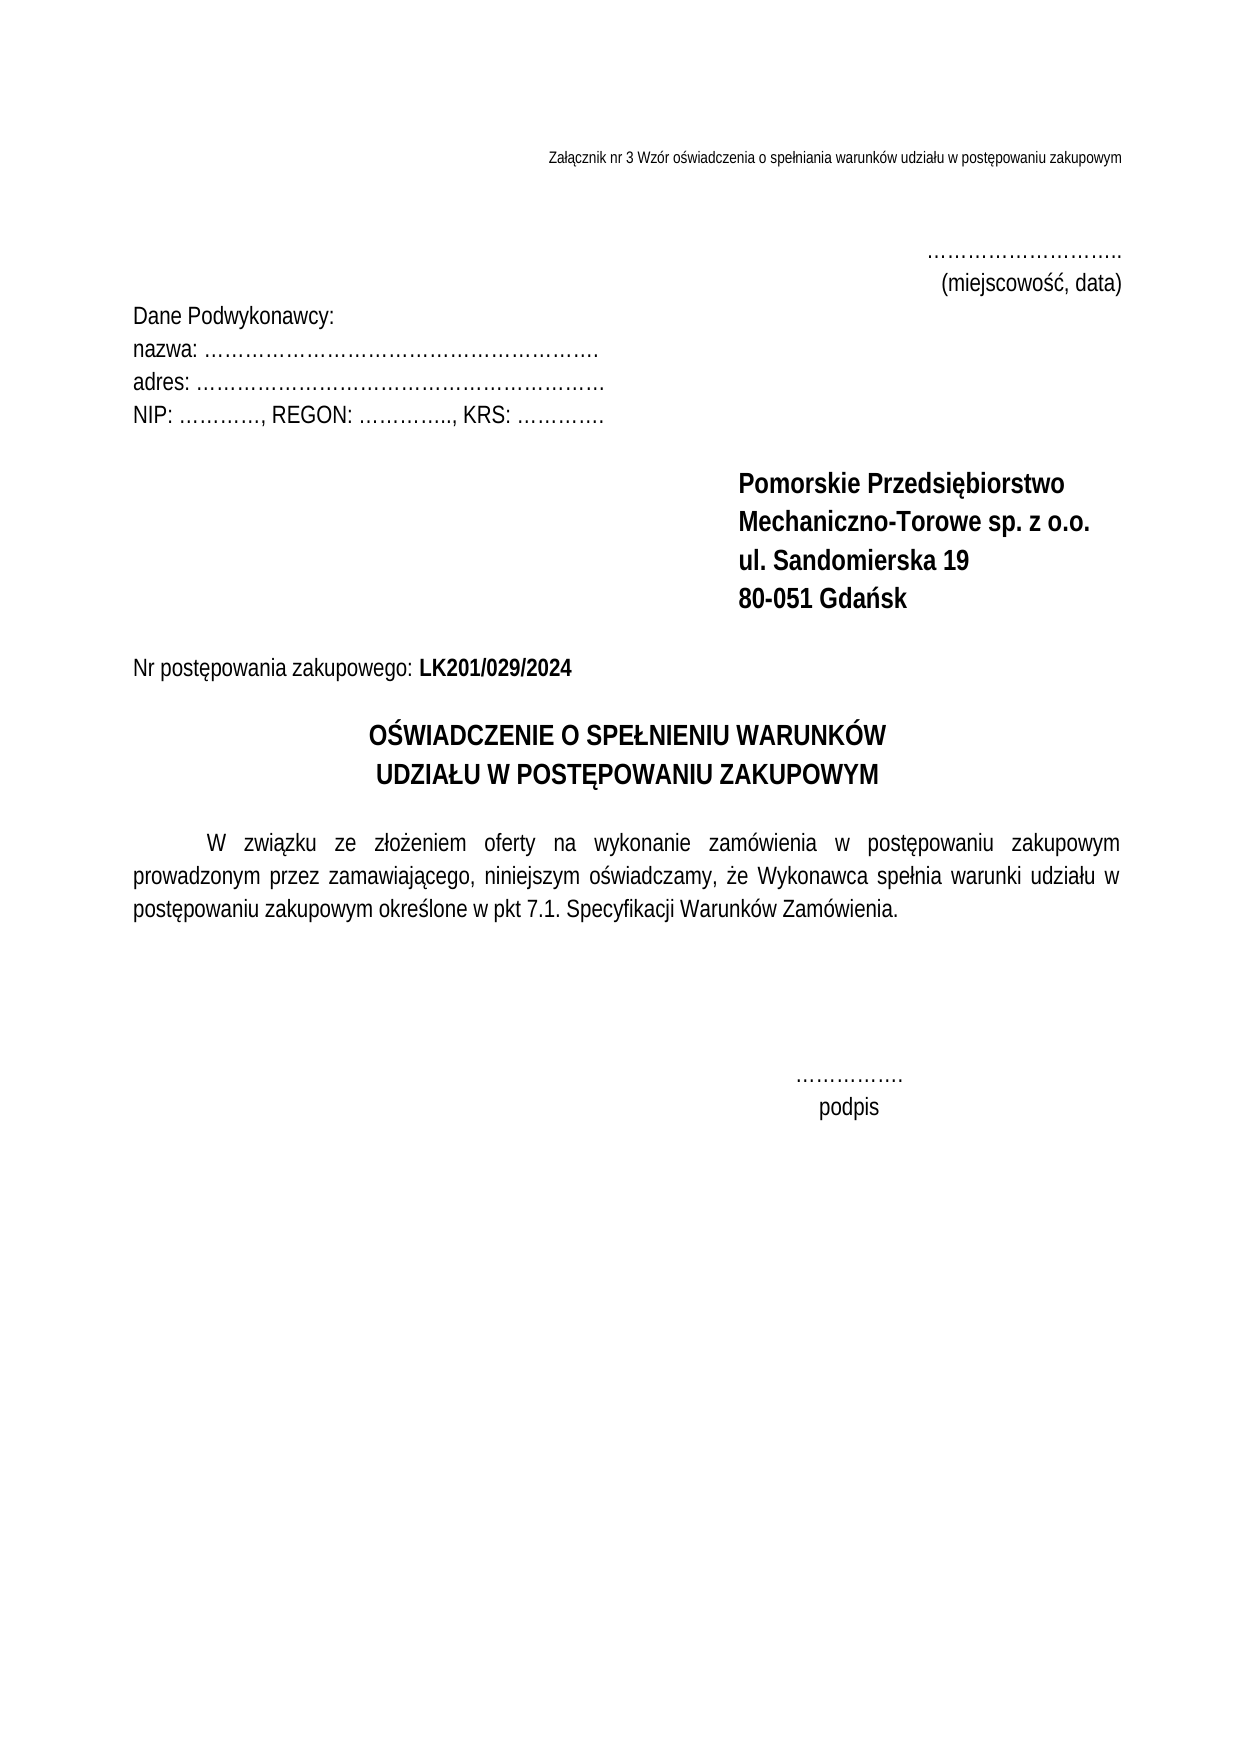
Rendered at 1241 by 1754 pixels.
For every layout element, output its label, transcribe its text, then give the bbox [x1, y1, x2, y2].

text Nr postępowania zakupowego: LK201/029/2024 [133, 653, 1122, 681]
text podpis [576, 1092, 1122, 1120]
text ul. Sandomierska 19 [738, 543, 1122, 576]
text (miejscowość, data) [88, 268, 1122, 297]
text ……………………….. [88, 236, 1122, 264]
text ……………. [576, 1059, 1122, 1087]
text W związku ze złożeniem oferty na wykonanie zamówienia w postępowaniu zakupowym prowadzonym przez zamawiającego, niniejszym oświadczamy, że Wykonawca spełnia warunki udziału w postępowaniu zakupowym określone w pkt 7.1. Specyfikacji Warunków Zamówienia. [133, 828, 1122, 923]
text Dane Podwykonawcy: [133, 301, 1122, 330]
text 80-051 Gdańsk [738, 581, 1122, 615]
text Załącznik nr 3 Wzór oświadczenia o spełniania warunków udziału w postępowaniu zakupowym [133, 148, 1122, 167]
text nazwa: …………………………………………………. [133, 334, 1122, 363]
text NIP: …………, REGON: ………….., KRS: …………. [133, 400, 1122, 429]
text OŚWIADCZENIE O SPEŁNIENIU WARUNKÓW [133, 718, 1122, 752]
text adres: …………………………………………………… [133, 367, 1122, 396]
text Pomorskie Przedsiębiorstwo [738, 466, 1122, 499]
text Mechaniczno-Torowe sp. z o.o. [738, 504, 1122, 538]
text UDZIAŁU W POSTĘPOWANIU ZAKUPOWYM [133, 757, 1122, 790]
